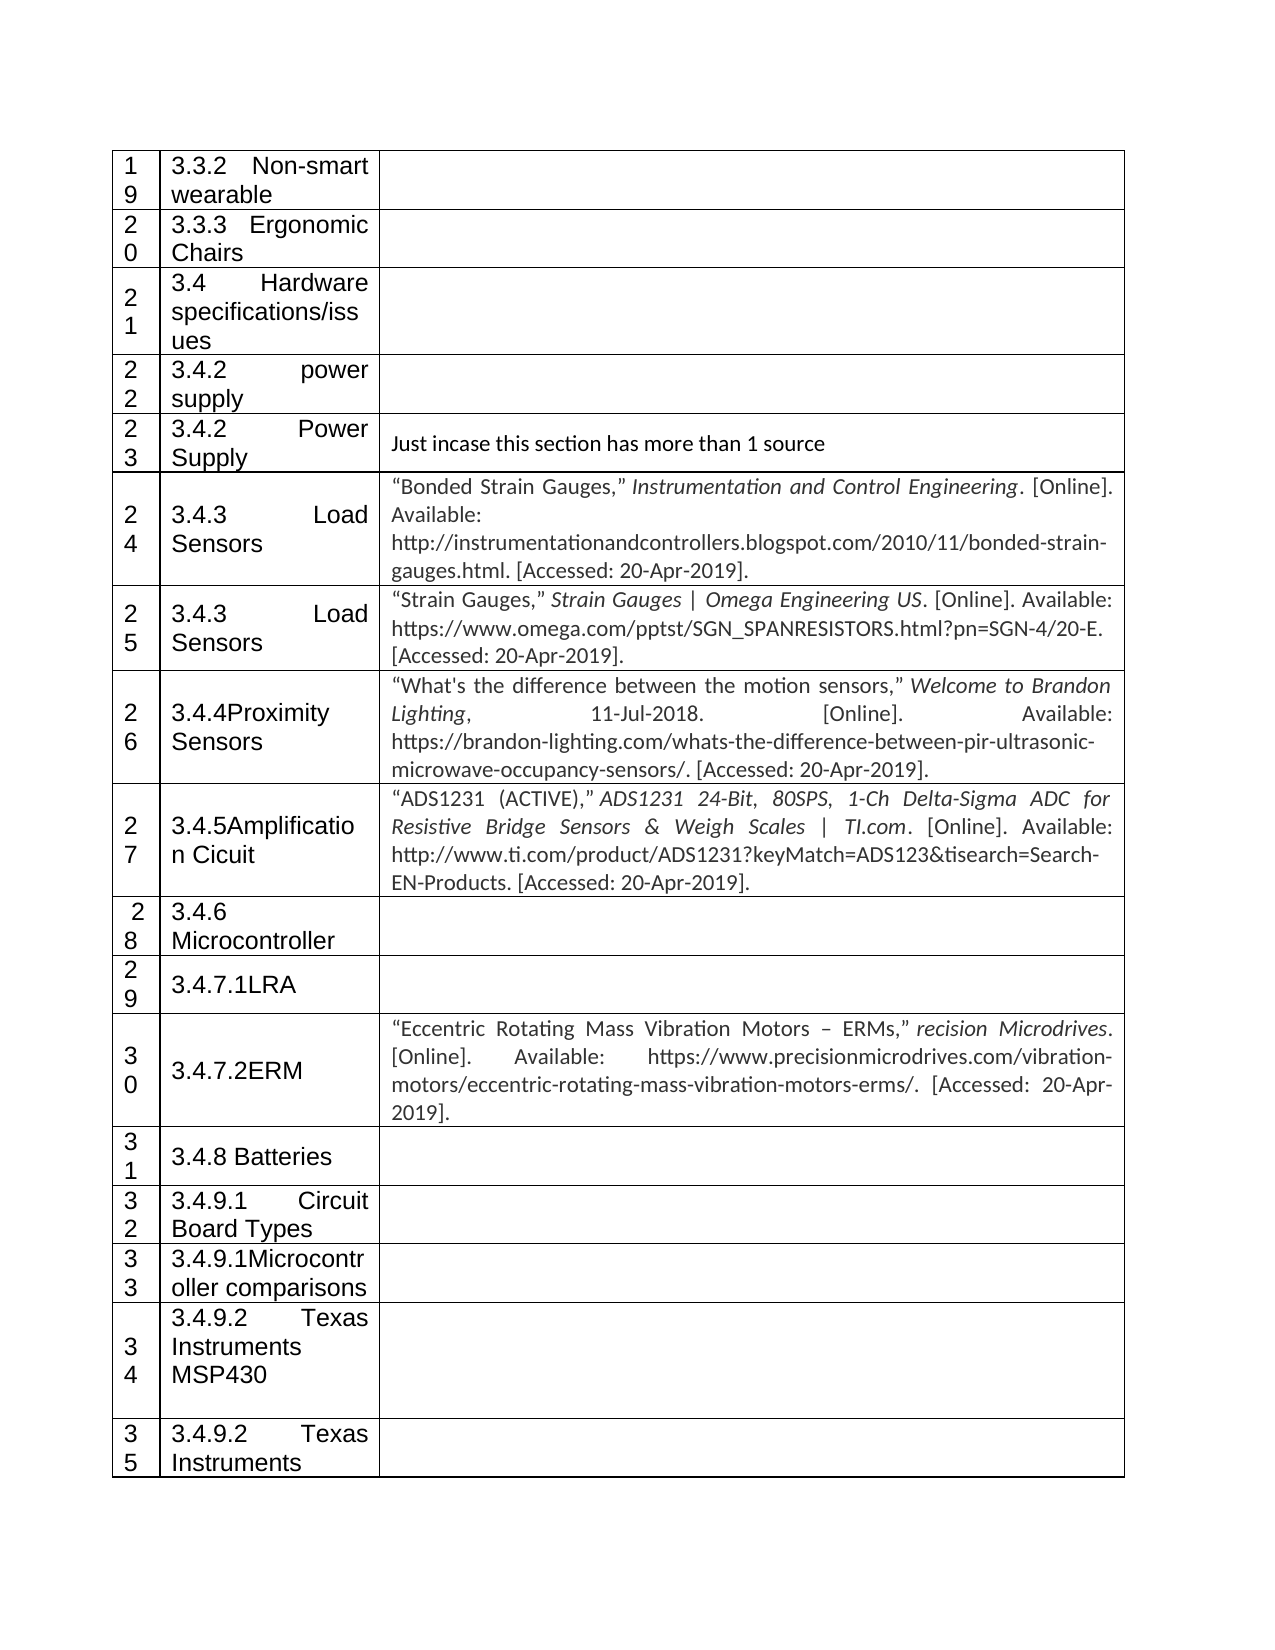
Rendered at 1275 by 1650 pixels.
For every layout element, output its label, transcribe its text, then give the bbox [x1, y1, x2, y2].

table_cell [161, 1419, 379, 1476]
table_cell [380, 268, 1124, 354]
table_cell [380, 1419, 1124, 1476]
table_cell 3.3.2 Non-smart wearable [161, 151, 379, 208]
table_cell 3.4.2 power supply [161, 355, 379, 413]
table_cell [380, 1186, 1124, 1243]
table_cell “What's the difference between the motion sensors,” Welcome to Brandon Lighting, 11-Jul-2018. [Online]. Available: https://brandon-lighting.com/whats-the-difference-between-pir-ultrasonic-microwave-occupancy-sensors/. [Accessed: 20-Apr-2019]. [910, 671, 1124, 783]
table_cell 29 [113, 956, 159, 1013]
table_cell 3.4.5Amplification Cicuit [161, 784, 379, 896]
table_cell “Strain Gauges,” Strain Gauges | Omega Engineering US. [Online]. Available: https://www.omega.com/pptst/SGN_SPANRESISTORS.html?pn=SGN-4/20-E. [Accessed: 20-Apr-2019]. [624, 586, 1124, 670]
table_cell “Strain Gauges,” Strain Gauges | Omega Engineering US. [Online]. Available: https://www.omega.com/pptst/SGN_SPANRESISTORS.html?pn=SGN-4/20-E. [Accessed: 20-Apr-2019]. [551, 586, 922, 614]
table_cell 3.4 Hardware specifications/issues [161, 268, 379, 354]
table_cell [380, 355, 1124, 413]
table_cell 3.3.3 Ergonomic Chairs [161, 210, 379, 267]
table_cell 3.4.9.1 Circuit Board Types [161, 1186, 379, 1243]
table_cell [380, 151, 1124, 208]
table_cell [380, 956, 1124, 1013]
table_cell 3.4.6 Microcontroller [161, 897, 379, 954]
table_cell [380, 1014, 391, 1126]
table_cell 3.4.9.2 Texas Instruments MSP430 [161, 1303, 379, 1418]
table_cell 3.4.3 Load Sensors [161, 586, 379, 670]
table_cell 28 [113, 897, 159, 954]
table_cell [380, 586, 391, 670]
table_cell [380, 1303, 1124, 1418]
table_cell 33 [113, 1244, 159, 1302]
table_cell 22 [113, 355, 159, 413]
table_cell 3.4.2 Power Supply [161, 414, 379, 471]
table_cell 31 [113, 1127, 159, 1185]
table_cell 3.4.7.2ERM [161, 1014, 379, 1126]
table_cell [380, 897, 1124, 954]
table_cell 30 [113, 1014, 159, 1126]
table_cell 27 [113, 784, 159, 896]
table_cell 24 [113, 473, 159, 584]
table_cell [380, 1127, 1124, 1185]
table_cell 3.4.3 Load Sensors [161, 473, 379, 584]
table_cell “ADS1231 (ACTIVE),” ADS1231 24-Bit, 80SPS, 1-Ch Delta-Sigma ADC for Resistive Bridge Sensors & Weigh Scales | TI.com. [Online]. Available: http://www.ti.com/product/ADS1231?keyMatch=ADS123&tisearch=Search-EN-Products. [Accessed: 20-Apr-2019]. [380, 784, 1124, 896]
table_cell “Bonded Strain Gauges,” Instrumentation and Control Engineering. [Online]. Available: http://instrumentationandcontrollers.blogspot.com/2010/11/bonded-strain-gauges.html. [Accessed: 20-Apr-2019]. [380, 473, 1124, 584]
table_cell 25 [113, 586, 159, 670]
table_cell 20 [113, 210, 159, 267]
table_cell 23 [113, 414, 159, 471]
table_cell Just incase this section has more than 1 source [380, 414, 1124, 471]
table_cell 3.4.9.1Microcontroller comparisons [161, 1244, 379, 1302]
table_cell 26 [113, 671, 159, 783]
table_cell 3.4.7.1LRA [161, 956, 379, 1013]
table_cell 35 [113, 1419, 159, 1476]
table_cell [380, 1244, 1124, 1302]
table_cell 34 [113, 1303, 159, 1418]
table_cell 3.4.4Proximity Sensors [161, 671, 379, 783]
table_cell “Eccentric Rotating Mass Vibration Motors – ERMs,” recision Microdrives. [Online]. Available: https://www.precisionmicrodrives.com/vibration-motors/eccentric-rotating-mass-vibration-motors-erms/. [Accessed: 20-Apr-2019]. [450, 1014, 1124, 1126]
table_cell 32 [113, 1186, 159, 1243]
table_cell 19 [113, 151, 159, 208]
table_cell 3.4.8 Batteries [161, 1127, 379, 1185]
table_cell [380, 210, 1124, 267]
table_cell 21 [113, 268, 159, 354]
